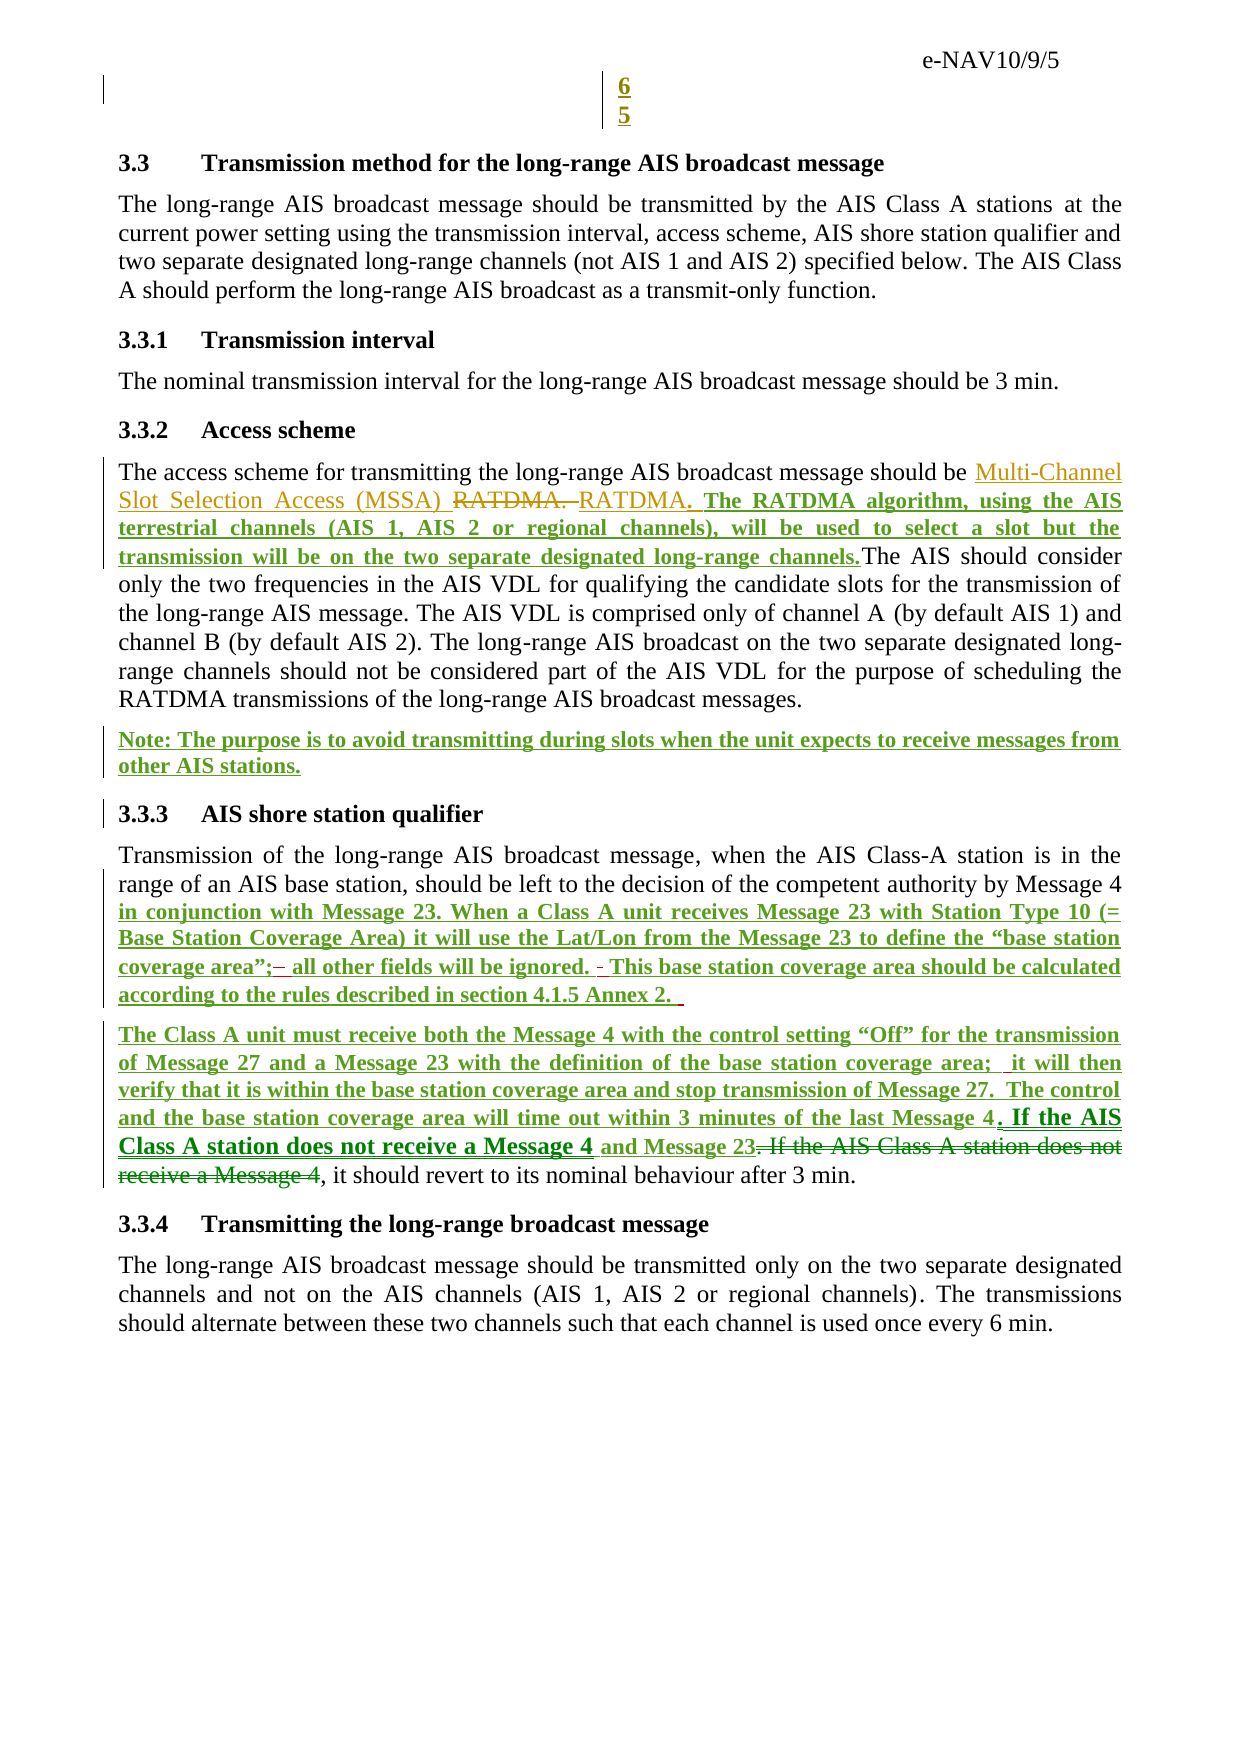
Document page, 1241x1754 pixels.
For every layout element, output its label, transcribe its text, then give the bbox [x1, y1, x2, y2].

text The access scheme for transmitting the long-range AIS broadcast message should be The AIS should consider only the two frequencies in the AIS VDL for qualifying the candidate slots for the transmission of the long-range AIS message. The AIS VDL is comprised only of channel A (by default AIS 1) and channel B (by default AIS 2). The long-range AIS broadcast on the two separate designated long-range channels should not be considered part of the AIS VDL for the purpose of scheduling the RATDMA transmissions of the long-range AIS broadcast messages. [118, 457, 1122, 713]
subtitle 3.3.4 Transmitting the long-range broadcast message [118, 1209, 1122, 1238]
text , it should revert to its nominal behaviour after 3 min. [118, 1021, 1122, 1072]
text , it should revert to its nominal behaviour after 3 min. [118, 1073, 1122, 1188]
subtitle 3.3.3 AIS shore station qualifier [118, 799, 1122, 828]
text The long-range AIS broadcast message should be transmitted by the AIS Class A stations at the current power setting using the transmission interval, access scheme, AIS shore station qualifier and two separate designated long-range channels (not AIS 1 and AIS 2) specified below. The AIS Class A should perform the long-range AIS broadcast as a transmit-only function. [118, 189, 1122, 304]
subtitle 3.3.2 Access scheme [118, 416, 1122, 444]
subtitle 3.3 Transmission method for the long-range AIS broadcast message [118, 148, 1122, 176]
text Transmission of the long-range AIS broadcast message, when the AIS Class-A station is in the range of an AIS base station, should be left to the decision of the competent authority by Message 4 [118, 841, 1122, 1008]
text The nominal transmission interval for the long-range AIS broadcast message should be 3 min. [118, 366, 1122, 395]
subtitle 3.3.1 Transmission interval [118, 325, 1122, 353]
text The long-range AIS broadcast message should be transmitted only on the two separate designated channels and not on the AIS channels (AIS 1, AIS 2 or regional channels). The transmissions should alternate between these two channels such that each channel is used once every 6 min. [118, 1251, 1122, 1337]
